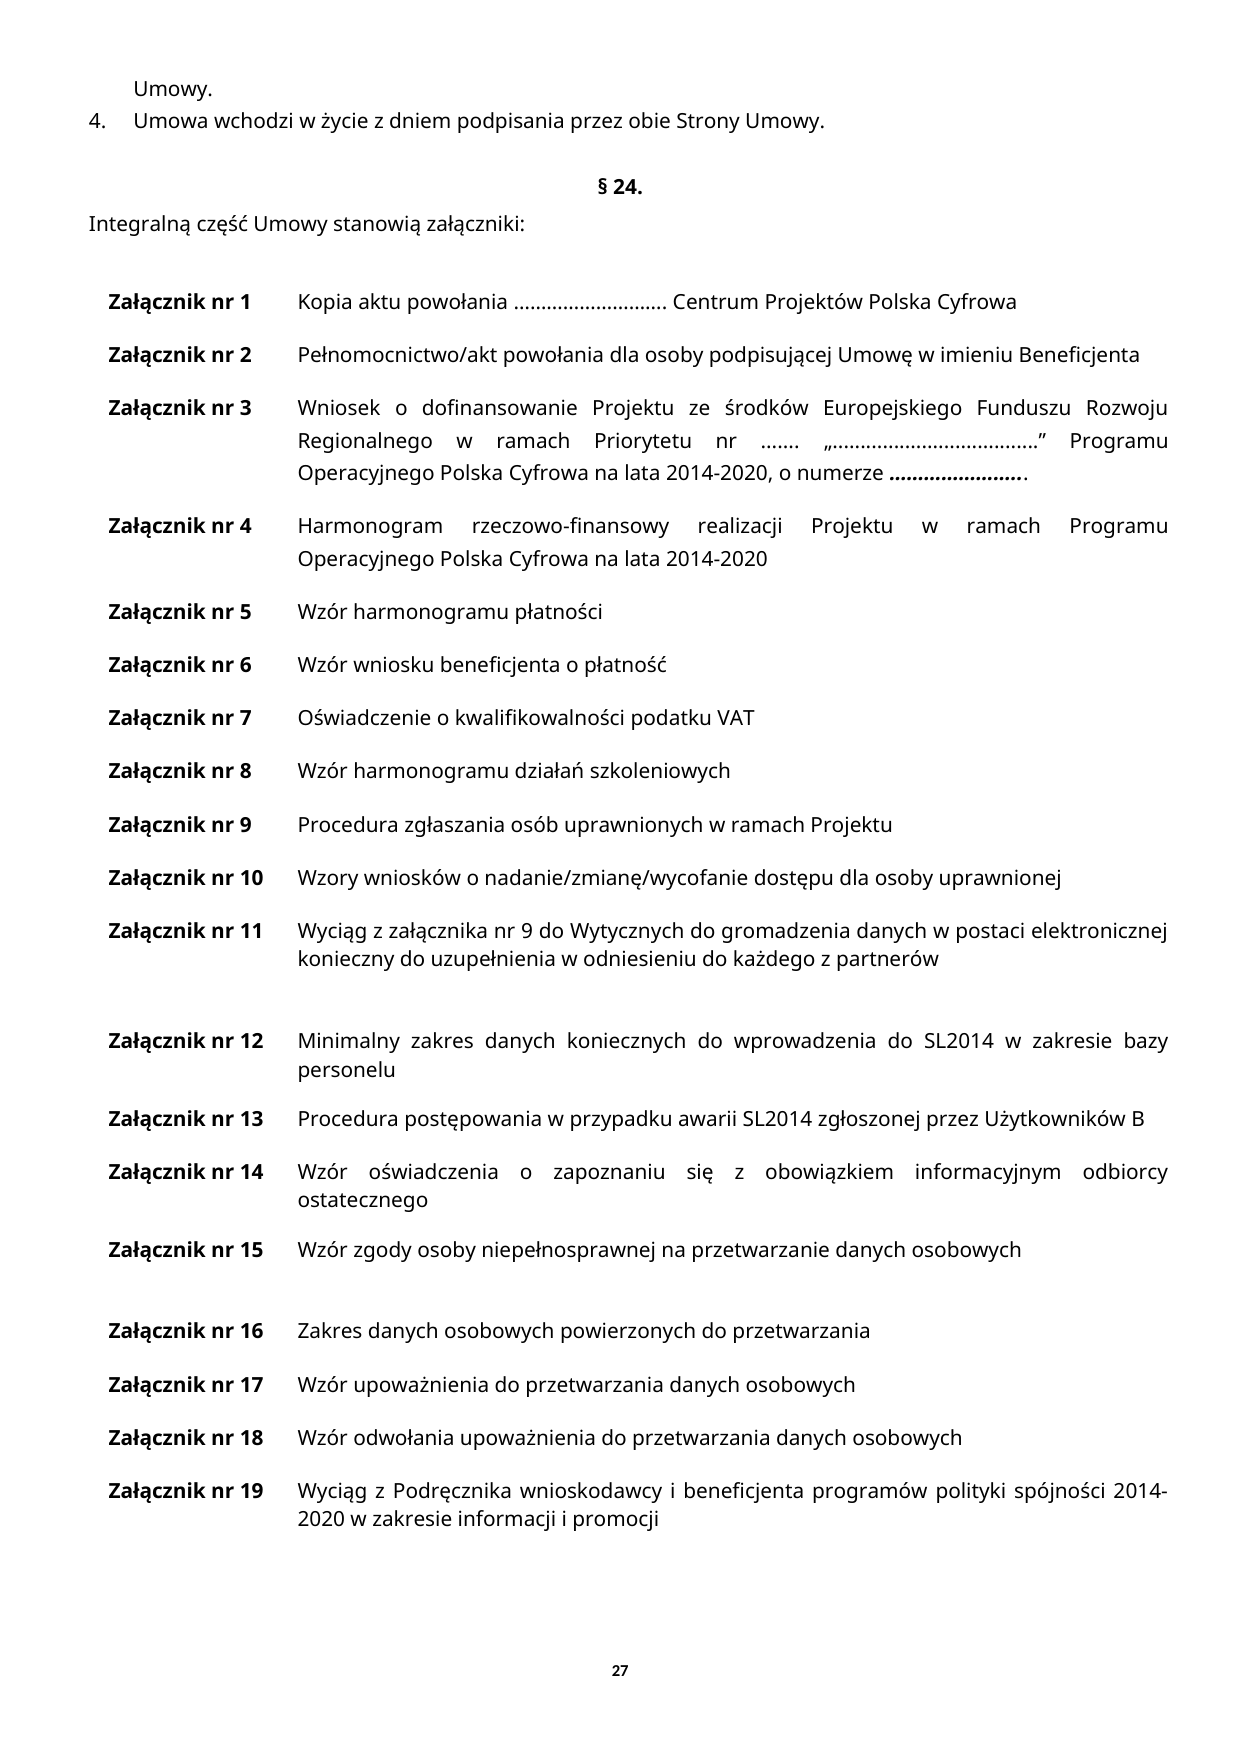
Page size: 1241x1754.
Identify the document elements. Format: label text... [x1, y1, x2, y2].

table_cell Wyciąg z załącznika nr 9 do Wytycznych do gromadzenia danych w postaci elektronicznej konieczny do uzupełnienia w odniesieniu do każdego z partnerów [289, 908, 1177, 1018]
table_cell Załącznik nr 18 [100, 1415, 289, 1468]
table_cell Wzór upoważnienia do przetwarzania danych osobowych [289, 1361, 1177, 1414]
table_cell Harmonogram rzeczowo-finansowy realizacji Projektu w ramach Programu Operacyjnego Polska Cyfrowa na lata 2014-2020 [289, 503, 1177, 589]
table_cell Pełnomocnictwo/akt powołania dla osoby podpisującej Umowę w imieniu Beneficjenta [289, 332, 1177, 385]
table_cell Załącznik nr 10 [100, 855, 289, 908]
table_cell Wzór zgody osoby niepełnosprawnej na przetwarzanie danych osobowych [289, 1226, 1177, 1308]
table_cell Załącznik nr 13 [100, 1096, 289, 1149]
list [89, 74, 1152, 102]
table_cell Minimalny zakres danych koniecznych do wprowadzenia do SL2014 w zakresie bazy personelu [289, 1018, 1177, 1096]
table_cell Załącznik nr 5 [100, 589, 289, 642]
table_cell Załącznik nr 6 [100, 642, 289, 695]
table_cell Załącznik nr 17 [100, 1361, 289, 1414]
table_cell Załącznik nr 19 [100, 1468, 289, 1545]
table_cell Załącznik nr 11 [100, 908, 289, 1018]
table_cell Załącznik nr 15 [100, 1226, 289, 1308]
table_cell Wzór oświadczenia o zapoznaniu się z obowiązkiem informacyjnym odbiorcy ostatecznego [289, 1149, 1177, 1226]
table_cell Wyciąg z Podręcznika wnioskodawcy i beneficjenta programów polityki spójności 2014-2020 w zakresie informacji i promocji [289, 1468, 1177, 1545]
table_cell Wzór harmonogramu działań szkoleniowych [289, 748, 1177, 801]
list Umowa wchodzi w życie z dniem podpisania przez obie Strony Umowy. [89, 106, 1152, 135]
table_cell Wzór harmonogramu płatności [289, 589, 1177, 642]
table_cell Załącznik nr 12 [100, 1018, 289, 1096]
table_cell Oświadczenie o kwalifikowalności podatku VAT [289, 695, 1177, 748]
table_cell Wzór odwołania upoważnienia do przetwarzania danych osobowych [289, 1415, 1177, 1468]
table_cell Wniosek o dofinansowanie Projektu ze środków Europejskiego Funduszu Rozwoju Regionalnego w ramach Priorytetu nr ....... „.....................................” Programu Operacyjnego Polska Cyfrowa na lata 2014-2020, o numerze …………………... [289, 385, 1177, 503]
table_cell Załącznik nr 16 [100, 1308, 289, 1361]
table_cell Wzór wniosku beneficjenta o płatność [289, 642, 1177, 695]
table_header Kopia aktu powołania ………………………. Centrum Projektów Polska Cyfrowa [289, 279, 1177, 332]
table_cell Załącznik nr 3 [100, 385, 289, 503]
table_cell Załącznik nr 2 [100, 332, 289, 385]
table_header Załącznik nr 1 [100, 279, 289, 332]
table_cell Procedura postępowania w przypadku awarii SL2014 zgłoszonej przez Użytkowników B [289, 1096, 1177, 1149]
table_cell Załącznik nr 7 [100, 695, 289, 748]
text § 24. [89, 172, 1152, 201]
table_cell Zakres danych osobowych powierzonych do przetwarzania [289, 1308, 1177, 1361]
table_cell Załącznik nr 4 [100, 503, 289, 589]
table_cell Załącznik nr 14 [100, 1149, 289, 1226]
table_cell Procedura zgłaszania osób uprawnionych w ramach Projektu [289, 801, 1177, 854]
text Integralną część Umowy stanowią załączniki: [89, 209, 1152, 238]
table_cell Wzory wniosków o nadanie/zmianę/wycofanie dostępu dla osoby uprawnionej [289, 855, 1177, 908]
table_cell Załącznik nr 9 [100, 801, 289, 854]
table_cell Załącznik nr 8 [100, 748, 289, 801]
